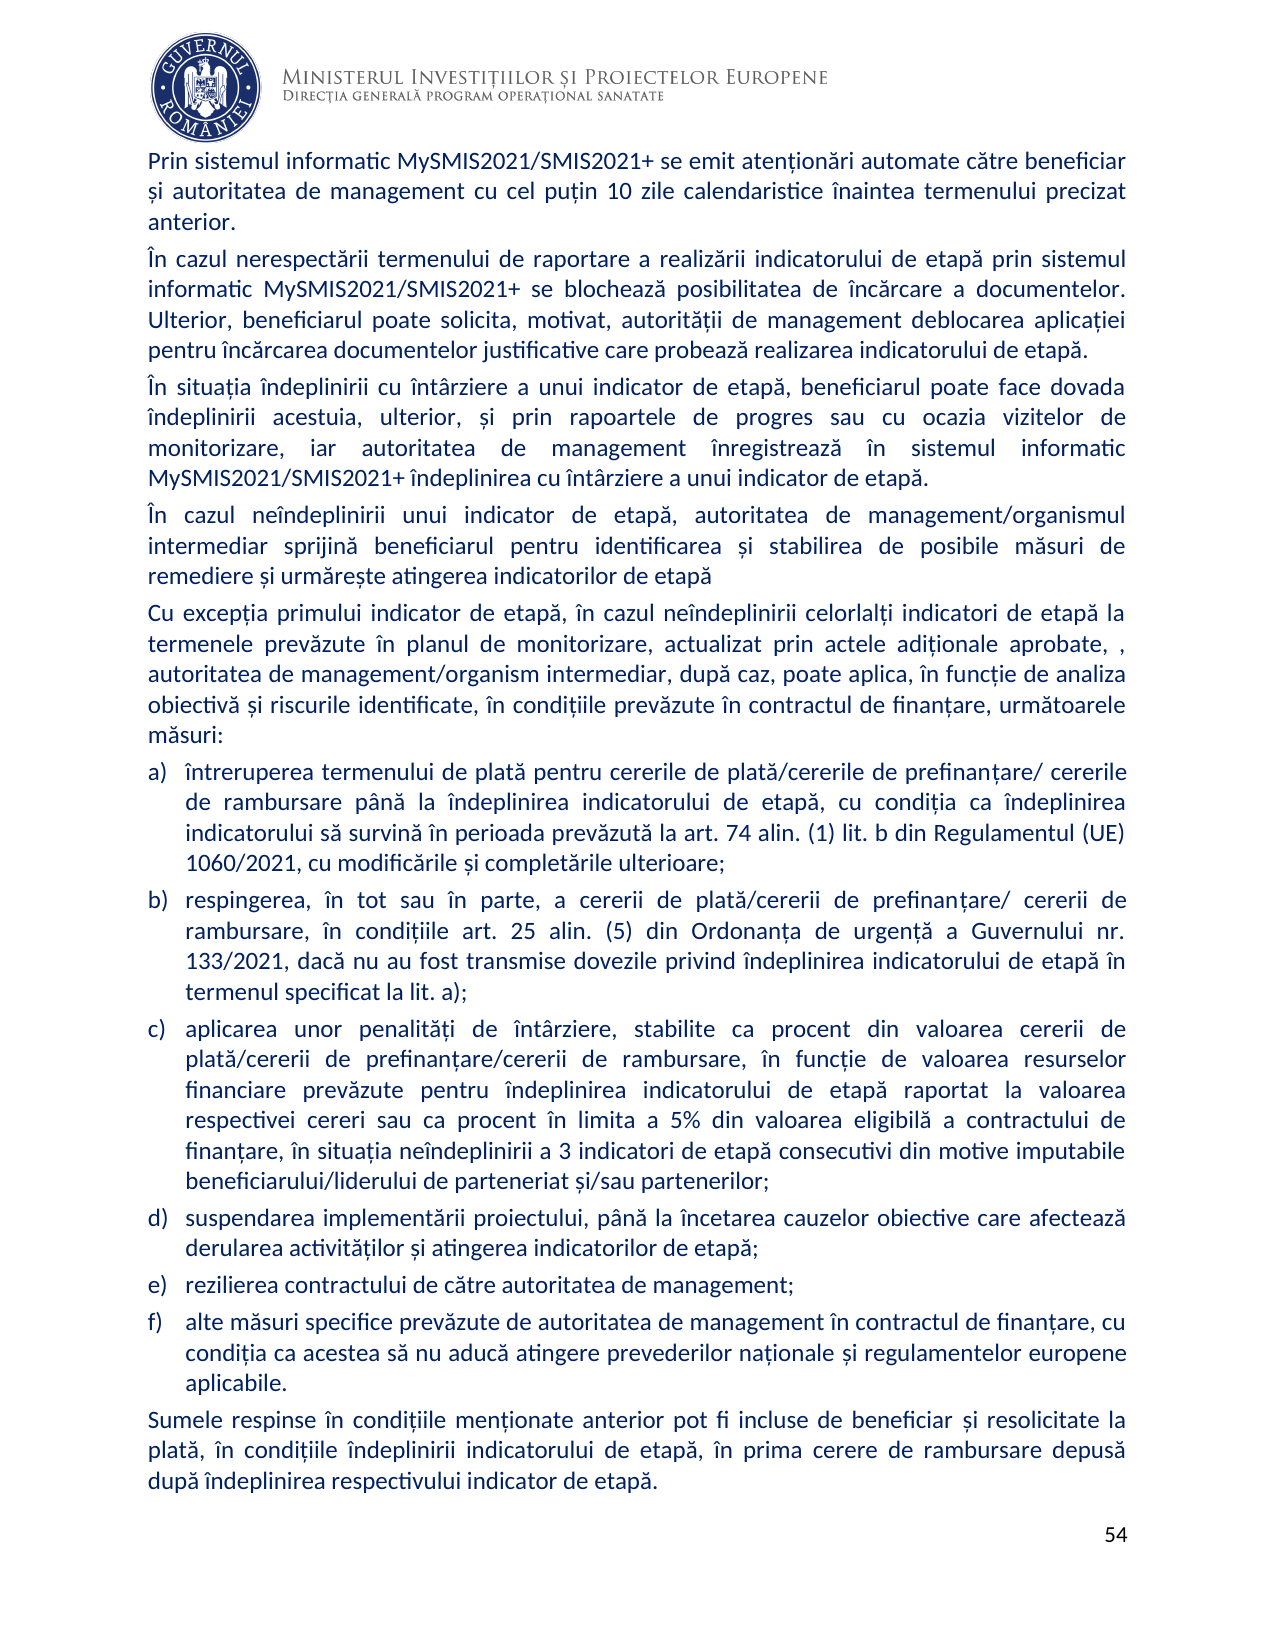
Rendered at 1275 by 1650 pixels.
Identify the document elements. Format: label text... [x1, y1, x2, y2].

list respingerea, în tot sau în parte, a cererii de plată/cererii de prefinanţare/ cererii de rambursare, în condițiile art. 25 alin. (5) din Ordonanța de urgență a Guvernului nr. 133/2021, dacă nu au fost transmise dovezile privind îndeplinirea indicatorului de etapă în termenul specificat la lit. a); [148, 884, 1127, 1006]
text În cazul neîndeplinirii unui indicator de etapă, autoritatea de management/organismul intermediar sprijină beneficiarul pentru identificarea și stabilirea de posibile măsuri de remediere şi urmărește atingerea indicatorilor de etapă [148, 499, 1127, 591]
text În cazul nerespectării termenului de raportare a realizării indicatorului de etapă prin sistemul informatic MySMIS2021/SMIS2021+ se blochează posibilitatea de încărcare a documentelor. Ulterior, beneficiarul poate solicita, motivat, autorității de management deblocarea aplicației pentru încărcarea documentelor justificative care probează realizarea indicatorului de etapă. [148, 243, 1127, 365]
list întreruperea termenului de plată pentru cererile de plată/cererile de prefinanţare/ cererile de rambursare până la îndeplinirea indicatorului de etapă, cu condiția ca îndeplinirea indicatorului să survină în perioada prevăzută la art. 74 alin. (1) lit. b din Regulamentul (UE) 1060/2021, cu modificările şi completările ulterioare; [148, 756, 1127, 878]
list rezilierea contractului de către autoritatea de management; [148, 1269, 1127, 1300]
picture [147, 29, 852, 145]
text Sumele respinse în condițiile menționate anterior pot fi incluse de beneficiar şi resolicitate la plată, în condițiile îndeplinirii indicatorului de etapă, în prima cerere de rambursare depusă după îndeplinirea respectivului indicator de etapă. [148, 1404, 1127, 1496]
list alte măsuri specifice prevăzute de autoritatea de management în contractul de finanțare, cu condiția ca acestea să nu aducă atingere prevederilor naționale şi regulamentelor europene aplicabile. [148, 1306, 1127, 1398]
text În situația îndeplinirii cu întârziere a unui indicator de etapă, beneficiarul poate face dovada îndeplinirii acestuia, ulterior, şi prin rapoartele de progres sau cu ocazia vizitelor de monitorizare, iar autoritatea de management înregistrează în sistemul informatic MySMIS2021/SMIS2021+ îndeplinirea cu întârziere a unui indicator de etapă. [148, 371, 1127, 493]
list aplicarea unor penalități de întârziere, stabilite ca procent din valoarea cererii de plată/cererii de prefinanţare/cererii de rambursare, în funcție de valoarea resurselor financiare prevăzute pentru îndeplinirea indicatorului de etapă raportat la valoarea respectivei cereri sau ca procent în limita a 5% din valoarea eligibilă a contractului de finanțare, în situația neîndeplinirii a 3 indicatori de etapă consecutivi din motive imputabile beneficiarului/liderului de parteneriat şi/sau partenerilor; [148, 1013, 1127, 1196]
text Prin sistemul informatic MySMIS2021/SMIS2021+ se emit atenționări automate către beneficiar şi autoritatea de management cu cel puțin 10 zile calendaristice înaintea termenului precizat anterior. [148, 145, 1127, 236]
list suspendarea implementării proiectului, până la încetarea cauzelor obiective care afectează derularea activităților şi atingerea indicatorilor de etapă; [148, 1202, 1127, 1263]
text Cu excepția primului indicator de etapă, în cazul neîndeplinirii celorlalți indicatori de etapă la termenele prevăzute în planul de monitorizare, actualizat prin actele adiționale aprobate, , autoritatea de management/organism intermediar, după caz, poate aplica, în funcție de analiza obiectivă și riscurile identificate, în condițiile prevăzute în contractul de finanțare, următoarele măsuri: [148, 597, 1127, 750]
